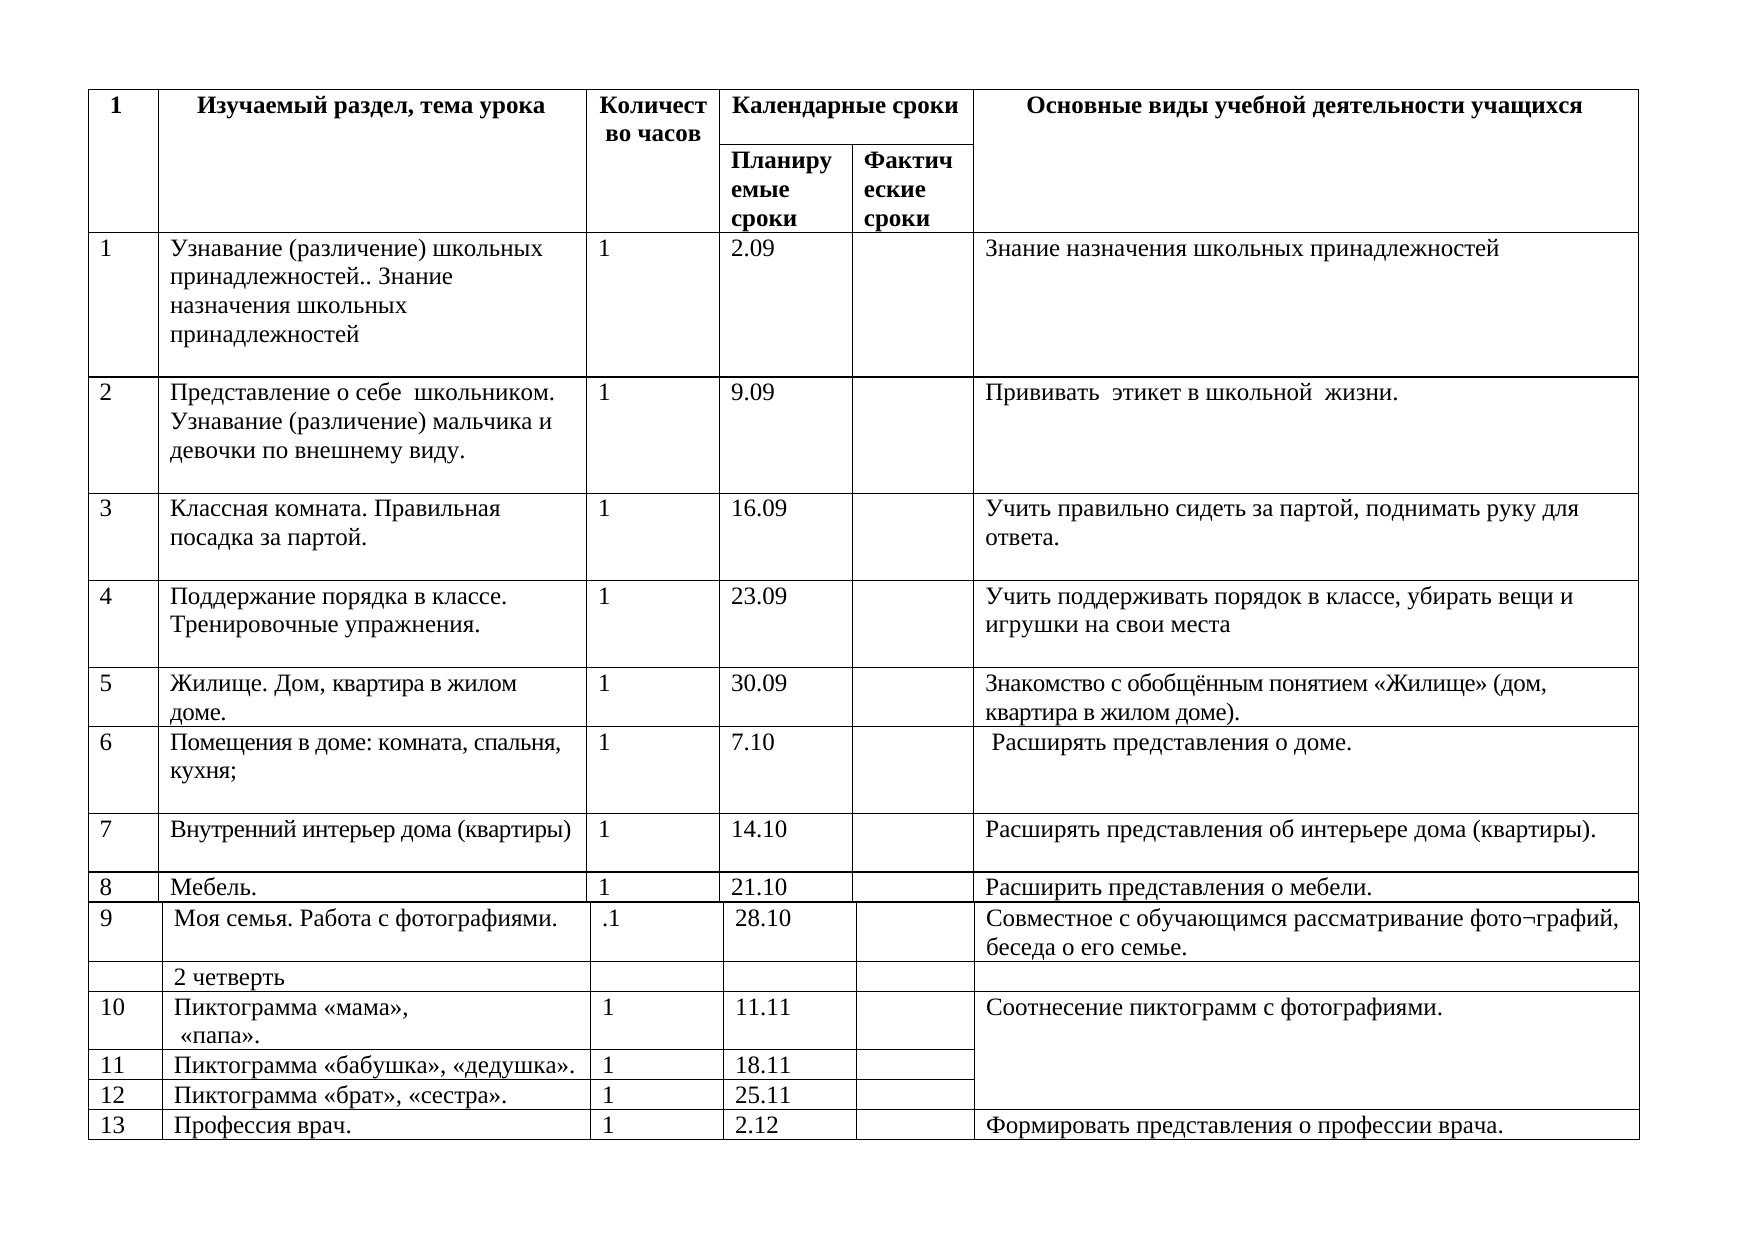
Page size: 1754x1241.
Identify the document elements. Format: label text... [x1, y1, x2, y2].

table_cell 2 [89, 378, 158, 492]
table_header 9 [89, 903, 162, 961]
table_header Изучаемый раздел, тема урока [159, 90, 586, 232]
table_cell 3 [89, 494, 158, 580]
table_cell Внутренний интерьер дома (квартиры) [159, 814, 586, 871]
table_header Совместное с обучающимся рассматривание фото¬графий, беседа о его семье. [975, 903, 1639, 961]
table_cell 1 [587, 873, 719, 901]
table_cell 2.12 [724, 1110, 856, 1138]
table_cell Соотнесение пиктограмм с фотографиями. [975, 992, 1639, 1109]
table_cell [853, 378, 973, 492]
table_header 28.10 [724, 903, 856, 961]
table_header 1 [89, 90, 158, 232]
table_cell [857, 992, 974, 1049]
table_cell 11 [89, 1050, 162, 1079]
table_cell Жилище. Дом, квартира в жилом доме. [159, 668, 586, 726]
table_cell 7.10 [720, 727, 852, 813]
table_cell Мебель. [159, 873, 586, 901]
table_cell 6 [89, 727, 158, 813]
table_cell Знание назначения школьных принадлежностей [974, 233, 1638, 376]
table_cell Помещения в доме: комната, спальня, кухня; [159, 727, 586, 813]
table_cell 1 [587, 233, 719, 376]
table_cell Прививать этикет в школьной жизни. [974, 378, 1638, 492]
table_cell Планируемые сроки [720, 145, 852, 232]
table_cell 10 [89, 992, 162, 1049]
table_cell 1 [89, 233, 158, 376]
table_cell 12 [89, 1080, 162, 1109]
table_cell Расширять представления о доме. [974, 727, 1638, 813]
table_header Календарные сроки [720, 90, 973, 144]
table_cell 13 [89, 1110, 162, 1138]
table_cell Расширять представления об интерьере дома (квартиры). [974, 814, 1638, 871]
table_cell 4 [89, 581, 158, 667]
table_cell 2 четверть [163, 962, 590, 991]
table_cell 7 [89, 814, 158, 871]
table_cell [853, 494, 973, 580]
table_cell 1 [591, 1110, 723, 1138]
table_cell Фактические сроки [853, 145, 973, 232]
table_cell 1 [587, 727, 719, 813]
table_header Количество часов [587, 90, 719, 232]
table_header .1 [591, 903, 723, 961]
table_cell Пиктограмма «брат», «сестра». [163, 1080, 590, 1109]
table_cell 1 [587, 668, 719, 726]
table_cell [853, 668, 973, 726]
table_cell 1 [591, 992, 723, 1049]
table_cell 5 [89, 668, 158, 726]
table_cell Учить правильно сидеть за партой, поднимать руку для ответа. [974, 494, 1638, 580]
table_cell Расширить представления о мебели. [974, 873, 1638, 901]
table_cell 18.11 [724, 1050, 856, 1079]
table_cell 1 [587, 814, 719, 871]
table_cell Узнавание (различение) школьных принадлежностей.. Знание назначения школьных принадлежностей [159, 233, 586, 376]
table_cell [853, 727, 973, 813]
table_cell 11.11 [724, 992, 856, 1049]
table_header Основные виды учебной деятельности учащихся [974, 90, 1638, 232]
table_cell [857, 962, 974, 991]
table_cell 25.11 [724, 1080, 856, 1109]
table_cell Профессия врач. [163, 1110, 590, 1138]
table_header Моя семья. Работа с фотографиями. [163, 903, 590, 961]
table_cell 16.09 [720, 494, 852, 580]
table_cell Классная комната. Правильная посадка за партой. [159, 494, 586, 580]
table_cell [591, 962, 723, 991]
table_cell 1 [587, 378, 719, 492]
table_cell 30.09 [720, 668, 852, 726]
table_cell 1 [587, 581, 719, 667]
table_cell 14.10 [720, 814, 852, 871]
table_cell [857, 1080, 974, 1109]
table_cell [975, 962, 1639, 991]
table_cell [89, 962, 162, 991]
table_cell 2.09 [720, 233, 852, 376]
table_cell [857, 1050, 974, 1079]
table_cell 1 [591, 1080, 723, 1109]
table_cell 8 [89, 873, 158, 901]
table_cell [853, 873, 973, 901]
table_cell Пиктограмма «бабушка», «дедушка». [163, 1050, 590, 1079]
table_cell [857, 1110, 974, 1138]
table_cell 21.10 [720, 873, 852, 901]
table_cell 23.09 [720, 581, 852, 667]
table_header [857, 903, 974, 961]
table_cell Пиктограмма «мама», «папа». [163, 992, 590, 1049]
table_cell Учить поддерживать порядок в классе, убирать вещи и игрушки на свои места [974, 581, 1638, 667]
table_cell Формировать представления о профессии врача. [975, 1110, 1639, 1138]
table_cell Представление о себе школьником. Узнавание (различение) мальчика и девочки по внешнему виду. [159, 378, 586, 492]
table_cell 1 [591, 1050, 723, 1079]
table_cell Знакомство с обобщённым понятием «Жилище» (дом, квартира в жилом доме). [974, 668, 1638, 726]
table_cell Поддержание порядка в классе. Тренировочные упражнения. [159, 581, 586, 667]
table_cell [853, 233, 973, 376]
table_cell [853, 581, 973, 667]
table_cell 9.09 [720, 378, 852, 492]
table_cell 1 [587, 494, 719, 580]
table_cell [724, 962, 856, 991]
table_cell [853, 814, 973, 871]
